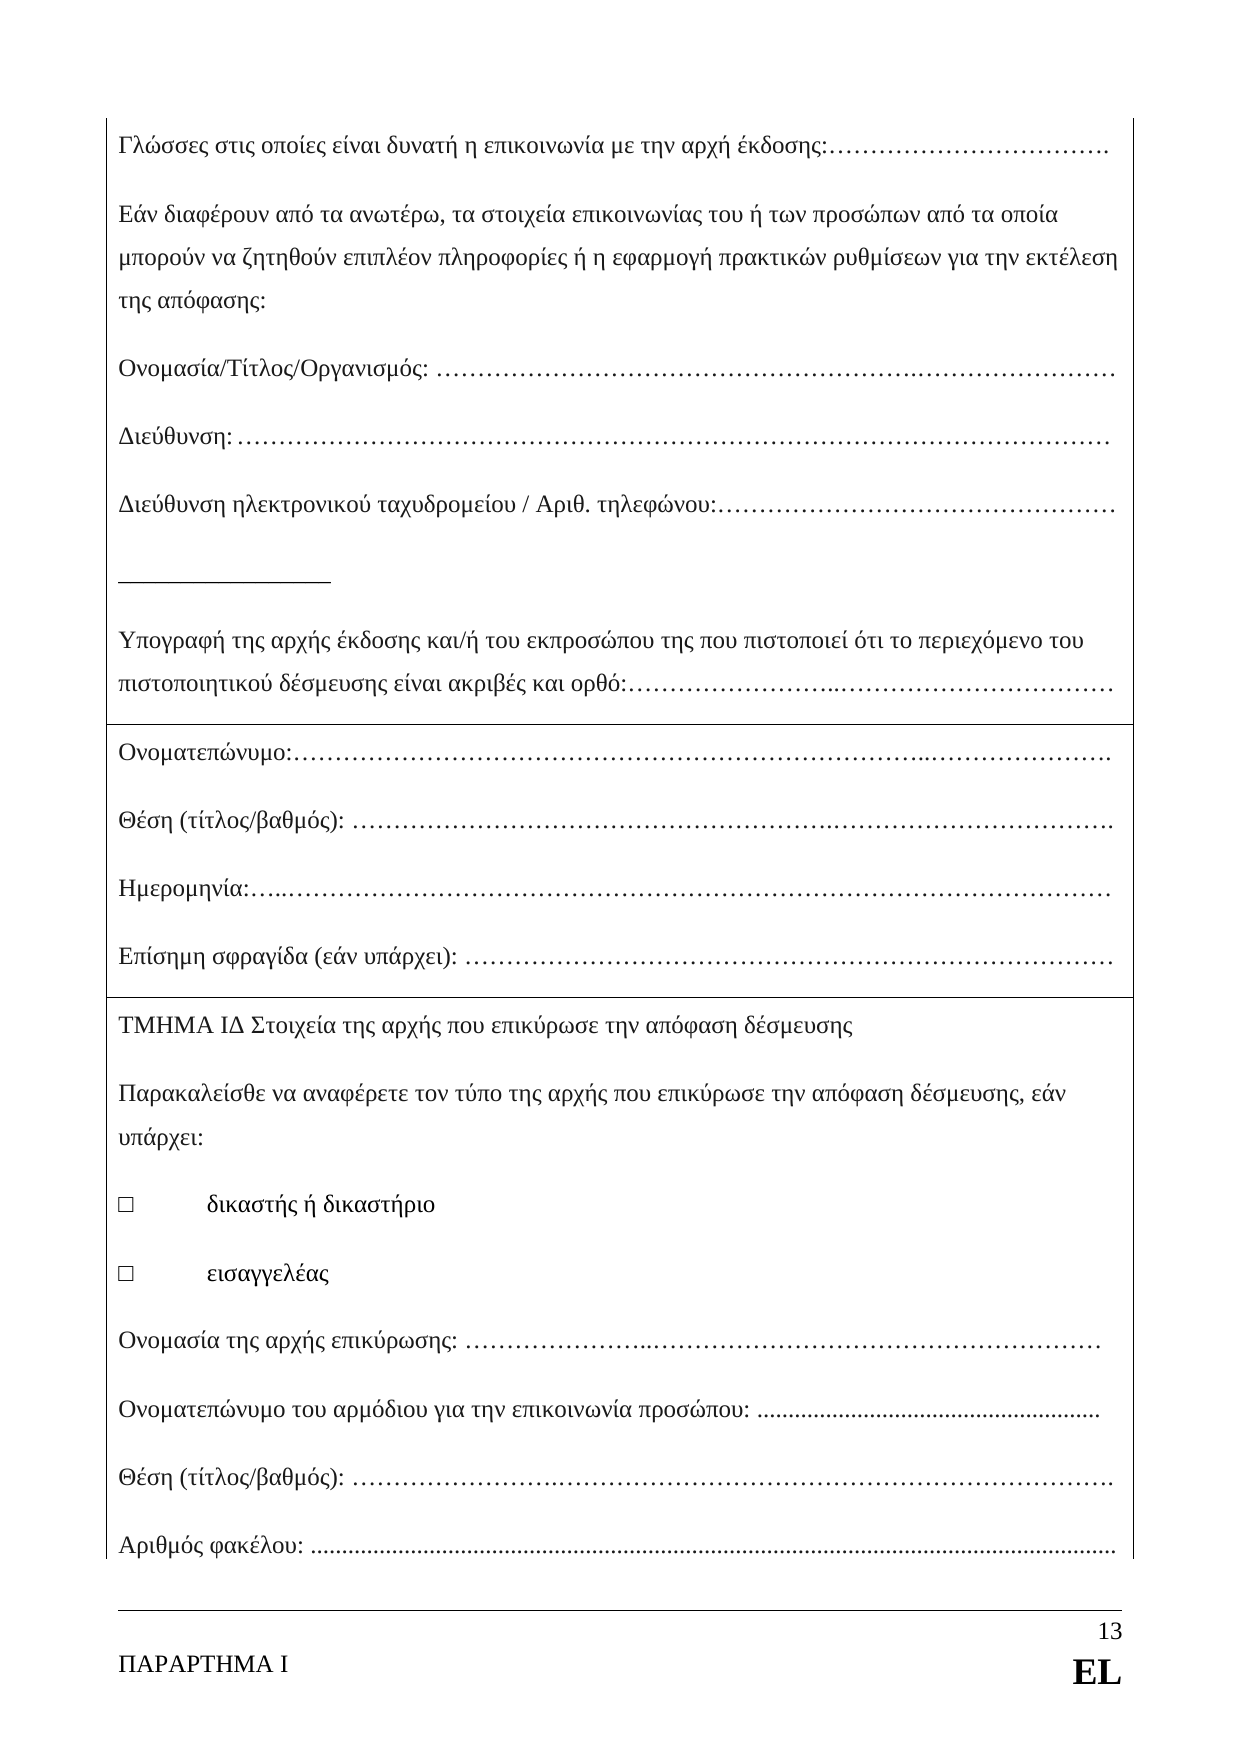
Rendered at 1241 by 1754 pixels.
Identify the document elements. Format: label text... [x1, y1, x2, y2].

table_cell Διεύθυνση ηλεκτρονικού ταχυδρομείου / Αριθ. τηλεφώνου:………………………………………… [107, 476, 1133, 544]
table_cell □ εισαγγελέας [107, 1245, 1133, 1313]
table_cell Ονοματεπώνυμο:…………………………………………………………………..…………………. [107, 725, 1133, 793]
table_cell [107, 1517, 1133, 1558]
table_cell Ονομασία/Τίτλος/Οργανισμός: ………………………………………………….…………………… [107, 340, 1133, 408]
table_cell _________________ Υπογραφή της αρχής έκδοσης και/ή του εκπροσώπου της που πιστοποιεί ότι το περιεχόμενο του πιστοποιητικού δέσμευσης είναι ακριβές και ορθό:……………………..…………………………… [107, 545, 1133, 724]
table_cell Ονομασία της αρχής επικύρωσης: …………………..……………………………………………… [107, 1313, 1133, 1381]
table_cell ΤΜΗΜΑ ΙΔ Στοιχεία της αρχής που επικύρωσε την απόφαση δέσμευσης [107, 998, 1133, 1066]
table_cell Εάν διαφέρουν από τα ανωτέρω, τα στοιχεία επικοινωνίας του ή των προσώπων από τα οποία μπορούν να ζητηθούν επιπλέον πληροφορίες ή η εφαρμογή πρακτικών ρυθμίσεων για την εκτέλεση της απόφασης: [107, 186, 1133, 340]
table_cell Θέση (τίτλος/βαθμός): …………………….…………………………………………………………. [107, 1449, 1133, 1517]
table_cell Θέση (τίτλος/βαθμός): ………………………………………………….……………………………. [107, 793, 1133, 861]
table_cell Παρακαλείσθε να αναφέρετε τον τύπο της αρχής που επικύρωσε την απόφαση δέσμευσης, εάν υπάρχει: [107, 1066, 1133, 1177]
table_cell Ημερομηνία:…..……………………………………………………………………………………… [107, 861, 1133, 929]
table_cell Γλώσσες στις οποίες είναι δυνατή η επικοινωνία με την αρχή έκδοσης:……………………………. [107, 118, 1133, 186]
table_cell Επίσημη σφραγίδα (εάν υπάρχει): …………………………………………………………………… [107, 929, 1133, 997]
table_cell Διεύθυνση: …………………………………………………………………………………………… [107, 409, 1133, 476]
table_cell □ δικαστής ή δικαστήριο [107, 1177, 1133, 1245]
table_cell Ονοματεπώνυμο του αρμόδιου για την επικοινωνία προσώπου: ....................................................... [107, 1381, 1133, 1449]
